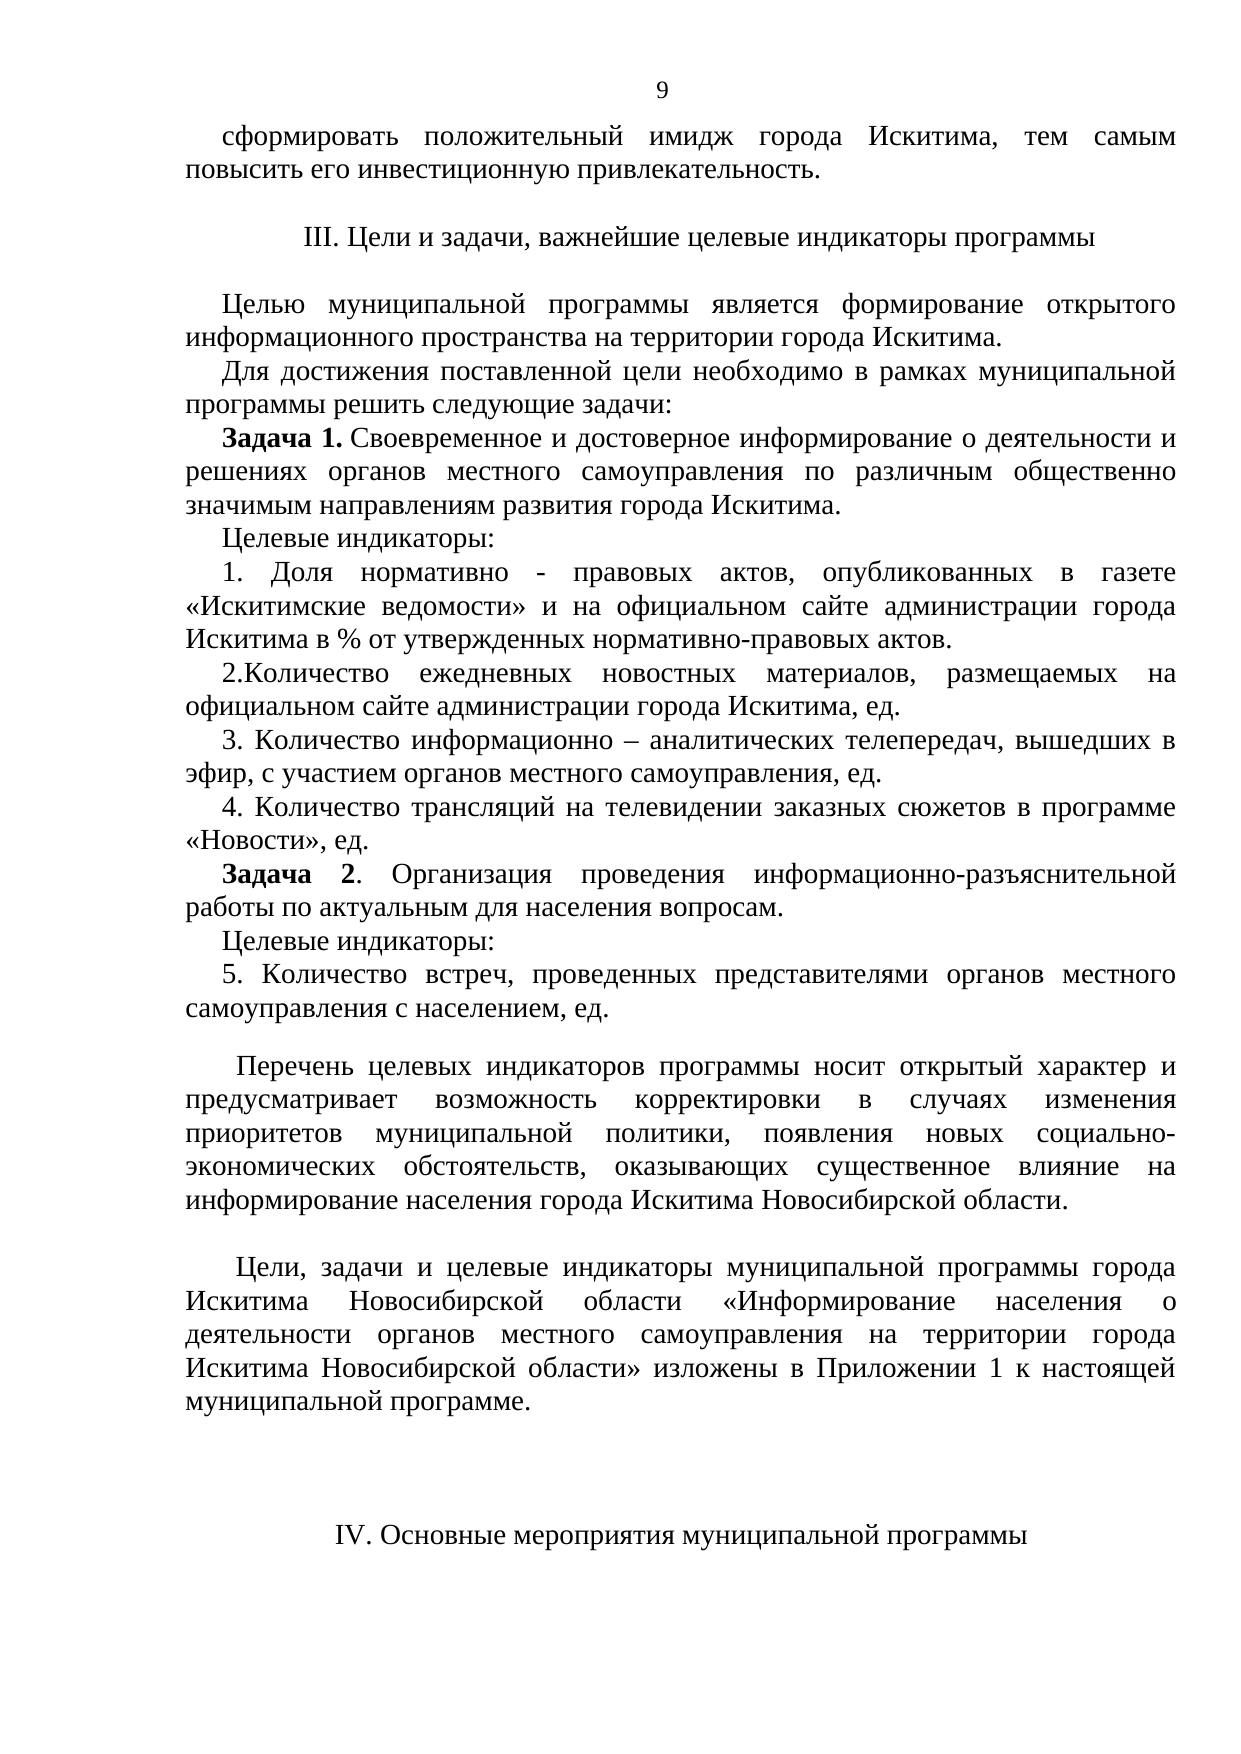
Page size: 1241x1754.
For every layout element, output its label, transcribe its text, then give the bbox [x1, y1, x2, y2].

text Целевые индикаторы: [185, 521, 1177, 554]
text Целью муниципальной программы является формирование открытого информационного пространства на территории города Искитима. [185, 286, 1177, 353]
text 1. Доля нормативно - правовых актов, опубликованных в газете «Искитимские ведомости» и на официальном сайте администрации города Искитима в % от утвержденных нормативно-правовых актов. [185, 554, 1177, 655]
text III. Цели и задачи, важнейшие целевые индикаторы программы [185, 219, 1177, 252]
text Целевые индикаторы: [185, 923, 1177, 957]
text Перечень целевых индикаторов программы носит открытый характер и предусматривает возможность корректировки в случаях изменения приоритетов муниципальной политики, появления новых социально-экономических обстоятельств, оказывающих существенное влияние на информирование населения города Искитима Новосибирской области. [185, 1048, 1177, 1216]
text Задача 2. Организация проведения информационно-разъяснительной работы по актуальным для населения вопросам. [185, 856, 1177, 923]
text 5. Количество встреч, проведенных представителями органов местного самоуправления с населением, ед. [185, 957, 1177, 1024]
text Задача 1. Своевременное и достоверное информирование о деятельности и решениях органов местного самоуправления по различным общественно значимым направлениям развития города Искитима. [185, 420, 1177, 521]
text IV. Основные мероприятия муниципальной программы [185, 1517, 1177, 1551]
text Цели, задачи и целевые индикаторы муниципальной программы города Искитима Новосибирской области «Информирование населения о деятельности органов местного самоуправления на территории города Искитима Новосибирской области» изложены в Приложении 1 к настоящей муниципальной программе. [185, 1249, 1177, 1417]
text 4. Количество трансляций на телевидении заказных сюжетов в программе «Новости», ед. [185, 789, 1177, 856]
text Для достижения поставленной цели необходимо в рамках муниципальной программы решить следующие задачи: [185, 353, 1177, 420]
text 3. Количество информационно – аналитических телепередач, вышедших в эфир, с участием органов местного самоуправления, ед. [185, 722, 1177, 789]
text сформировать положительный имидж города Искитима, тем самым повысить его инвестиционную привлекательность. [185, 118, 1177, 185]
text 2.Количество ежедневных новостных материалов, размещаемых на официальном сайте администрации города Искитима, ед. [185, 655, 1177, 722]
